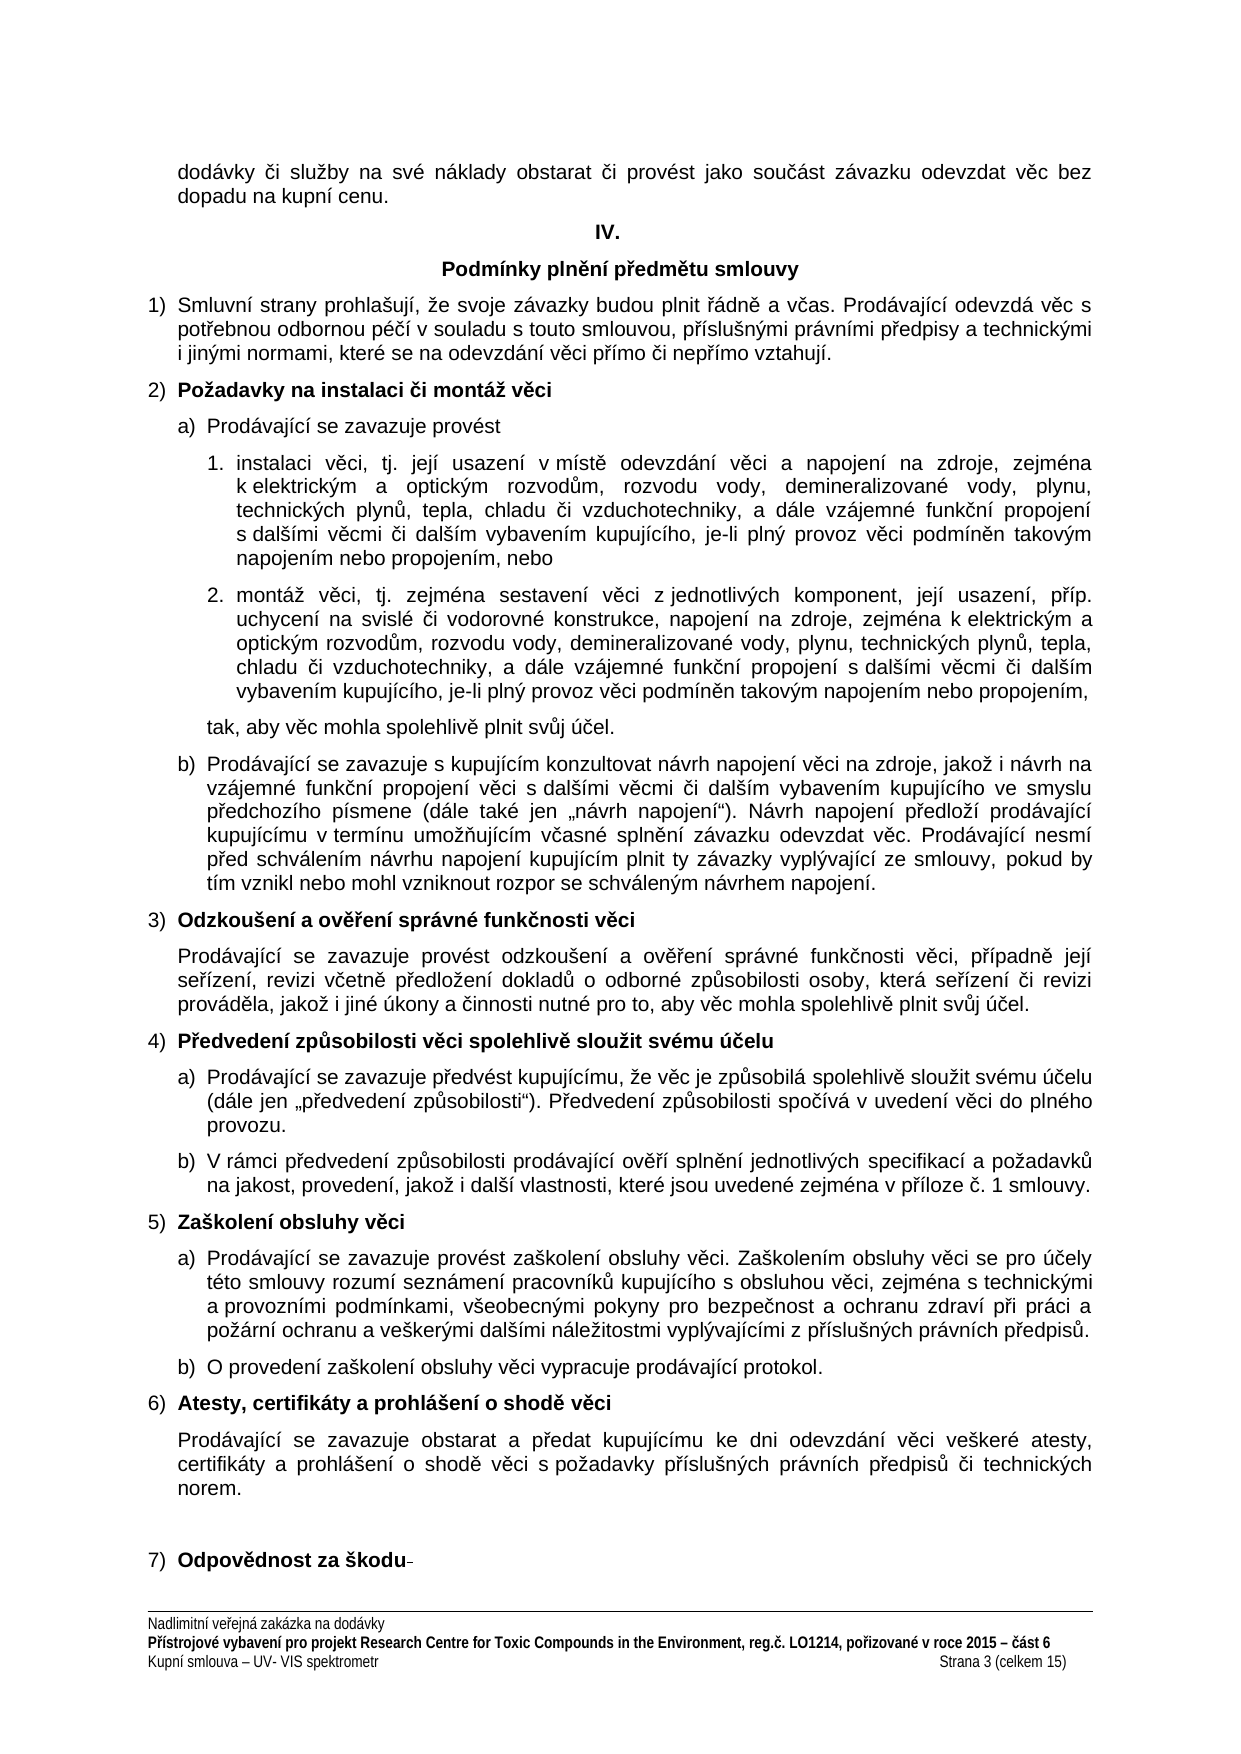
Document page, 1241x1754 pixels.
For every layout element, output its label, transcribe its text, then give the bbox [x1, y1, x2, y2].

list Prodávající se zavazuje s kupujícím konzultovat návrh napojení věci na zdroje, jakož i návrh na vzájemné funkční propojení věci s dalšími věcmi či dalším vybavením kupujícího ve smyslu předchozího písmene (dále také jen „návrh napojení“). Návrh napojení předloží prodávající kupujícímu v termínu umožňujícím včasné splnění závazku odevzdat věc. Prodávající nesmí před schválením návrhu napojení kupujícím plnit ty závazky vyplývající ze smlouvy, pokud by tím vznikl nebo mohl vzniknout rozpor se schváleným návrhem napojení. [177, 751, 1093, 895]
list Předvedení způsobilosti věci spolehlivě sloužit svému účelu [148, 1028, 1093, 1052]
text Prodávající se zavazuje provést odzkoušení a ověření správné funkčnosti věci, případně její seřízení, revizi včetně předložení dokladů o odborné způsobilosti osoby, která seřízení či revizi prováděla, jakož i jiné úkony a činnosti nutné pro to, aby věc mohla spolehlivě plnit svůj účel. [177, 944, 1093, 1016]
list Prodávající se zavazuje předvést kupujícímu, že věc je způsobilá spolehlivě sloužit svému účelu (dále jen „předvedení způsobilosti“). Předvedení způsobilosti spočívá v uvedení věci do plného provozu. [177, 1065, 1093, 1137]
list Odpovědnost za škodu [148, 1548, 1093, 1572]
list Zaškolení obsluhy věci [148, 1210, 1093, 1234]
list Atesty, certifikáty a prohlášení o shodě věci [148, 1391, 1093, 1415]
list Prodávající se zavazuje provést zaškolení obsluhy věci. Zaškolením obsluhy věci se pro účely této smlouvy rozumí seznámení pracovníků kupujícího s obsluhou věci, zejména s technickými a provozními podmínkami, všeobecnými pokyny pro bezpečnost a ochranu zdraví při práci a požární ochranu a veškerými dalšími náležitostmi vyplývajícími z příslušných právních předpisů. [177, 1246, 1093, 1342]
text tak, aby věc mohla spolehlivě plnit svůj účel. [207, 715, 1093, 739]
list Odzkoušení a ověření správné funkčnosti věci [148, 908, 1093, 932]
list Smluvní strany prohlašují, že svoje závazky budou plnit řádně a včas. Prodávající odevzdá věc s potřebnou odbornou péčí v souladu s touto smlouvou, příslušnými právními předpisy a technickými i jinými normami, které se na odevzdání věci přímo či nepřímo vztahují. [148, 293, 1093, 365]
list instalaci věci, tj. její usazení v místě odevzdání věci a napojení na zdroje, zejména k elektrickým a optickým rozvodům, rozvodu vody, demineralizované vody, plynu, technických plynů, tepla, chladu či vzduchotechniky, a dále vzájemné funkční propojení s dalšími věcmi či dalším vybavením kupujícího, je-li plný provoz věci podmíněn takovým napojením nebo propojením, nebo [207, 450, 1093, 570]
list V rámci předvedení způsobilosti prodávající ověří splnění jednotlivých specifikací a požadavků na jakost, provedení, jakož i další vlastnosti, které jsou uvedené zejména v příloze č. 1 smlouvy. [177, 1149, 1093, 1197]
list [148, 160, 1093, 208]
list montáž věci, tj. zejména sestavení věci z jednotlivých komponent, její usazení, příp. uchycení na svislé či vodorovné konstrukce, napojení na zdroje, zejména k elektrickým a optickým rozvodům, rozvodu vody, demineralizované vody, plynu, technických plynů, tepla, chladu či vzduchotechniky, a dále vzájemné funkční propojení s dalšími věcmi či dalším vybavením kupujícího, je-li plný provoz věci podmíněn takovým napojením nebo propojením, [207, 583, 1093, 702]
list Prodávající se zavazuje provést [177, 414, 1093, 438]
text Podmínky plnění předmětu smlouvy [148, 257, 1093, 281]
text Prodávající se zavazuje obstarat a předat kupujícímu ke dni odevzdání věci veškeré atesty, certifikáty a prohlášení o shodě věci s požadavky příslušných právních předpisů či technických norem. [177, 1427, 1093, 1499]
list Požadavky na instalaci či montáž věci [148, 377, 1093, 401]
list O provedení zaškolení obsluhy věci vypracuje prodávající protokol. [177, 1354, 1093, 1378]
